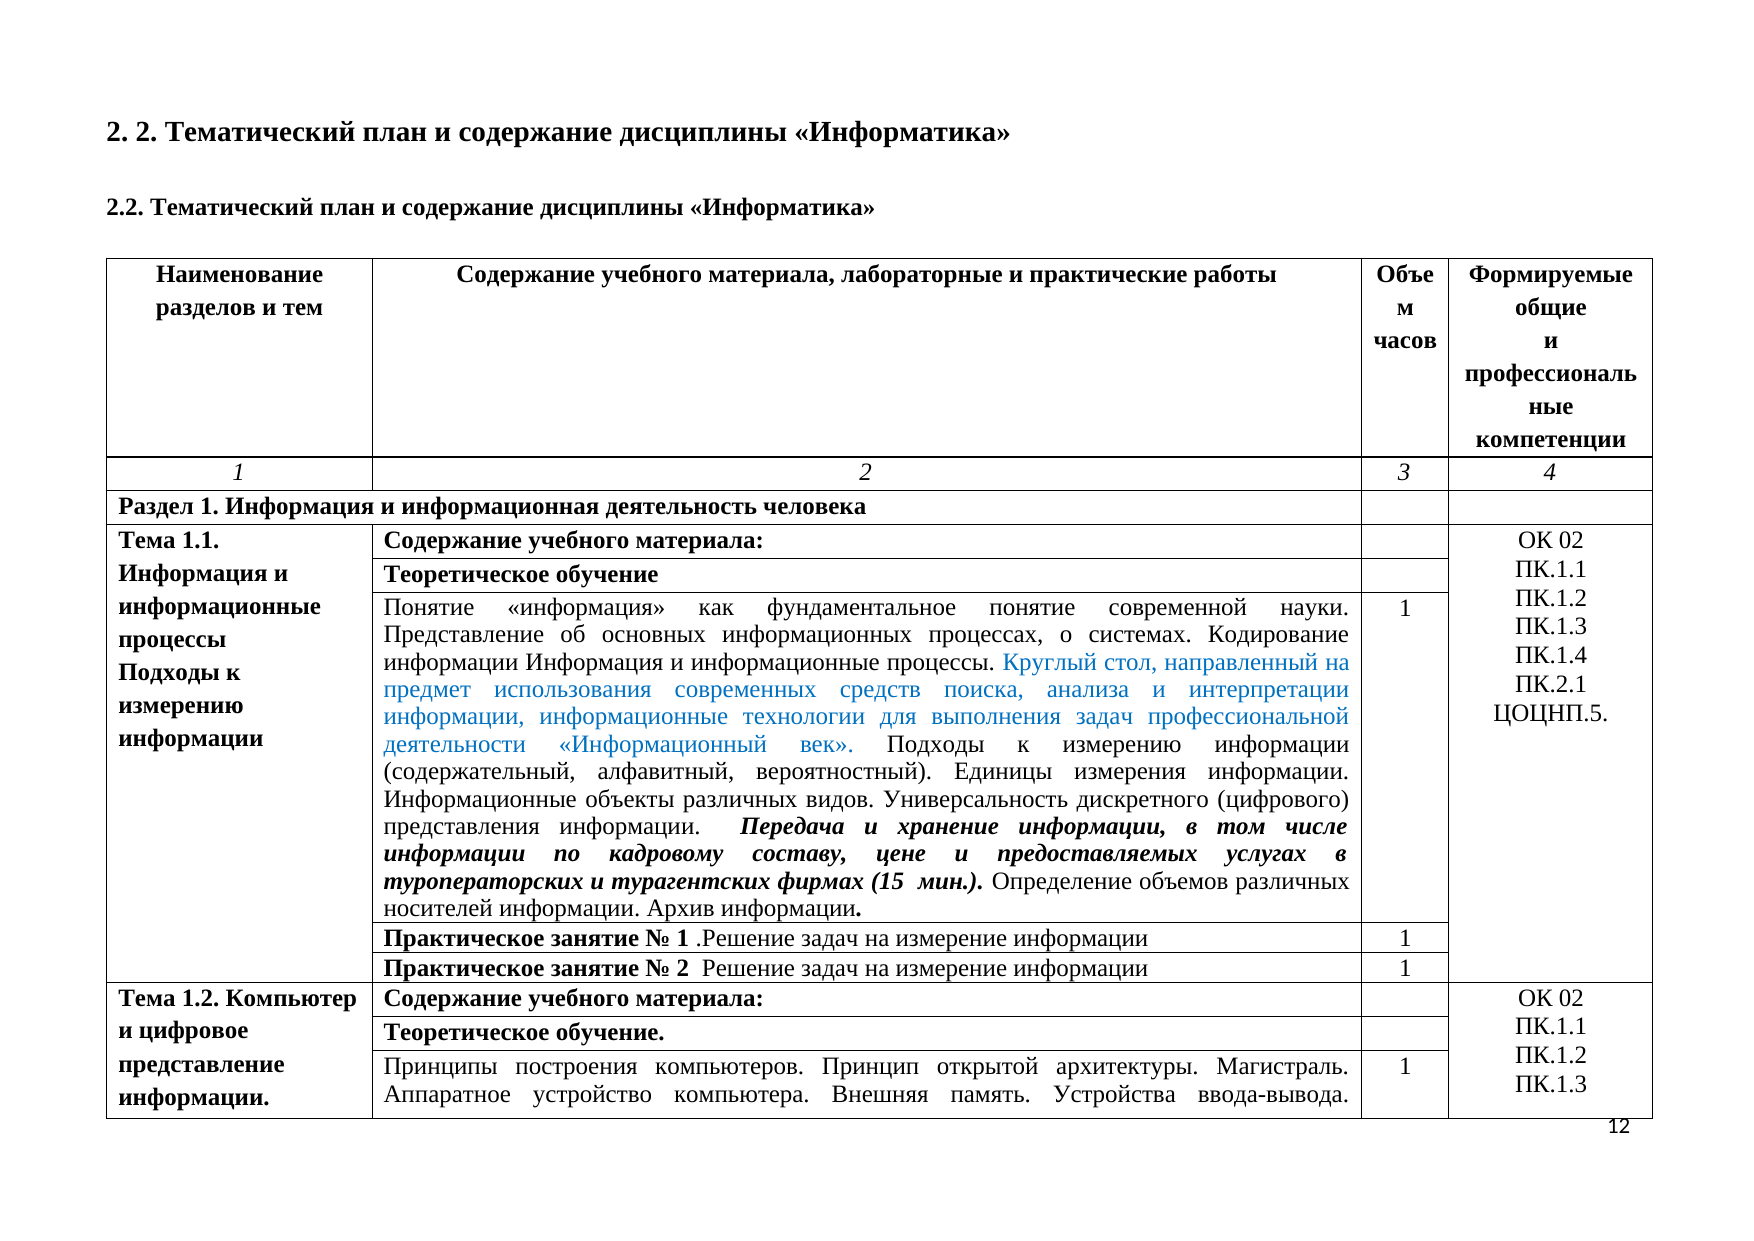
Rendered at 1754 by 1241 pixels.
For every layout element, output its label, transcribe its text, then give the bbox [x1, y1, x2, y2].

table_cell ОК 02 ПК.1.1 ПК.1.2 ПК.1.3 ПК.1.4 ПК.2.1 ЦОЦНП.5. [1449, 525, 1652, 982]
table_cell Тема 1.2. Компьютер и цифровое представление информации. Устройство компьютера. Кодирование информации. Системы счисления [107, 983, 372, 1118]
table_cell Содержание учебного материала: [373, 983, 1361, 1016]
table_cell 3 [1362, 458, 1448, 490]
table_header Объем часов [1362, 259, 1448, 456]
table_cell Понятие «информация» как фундаментальное понятие современной науки. Представление об основных информационных процессах, о системах. Кодирование информации Информация и информационные процессы. Круглый стол, направленный на предмет использования современных средств поиска, анализа и интерпретации информации, информационные технологии для выполнения задач профессиональной деятельности «Информационный век». Подходы к измерению информации (содержательный, алфавитный, вероятностный). Единицы измерения информации. Информационные объекты различных видов. Универсальность дискретного (цифрового) представления информации. Передача и хранение информации, в том числе информации по кадровому составу, цене и предоставляемых услугах в туроператорских и турагентских фирмах (15 мин.). Определение объемов различных носителей информации. Архив информации. [373, 593, 1361, 922]
table_cell [1362, 525, 1448, 558]
table_cell [1362, 559, 1448, 592]
table_cell Теоретическое обучение [373, 559, 1361, 592]
table_cell Практическое занятие № 1 .Решение задач на измерение информации [373, 923, 1361, 952]
table_cell 2 [373, 458, 1361, 490]
table_cell [1362, 1017, 1448, 1050]
table_cell [1362, 491, 1448, 524]
table_cell 1 [1362, 923, 1448, 952]
table_cell 1 [107, 458, 372, 490]
table_cell Тема 1.1. Информация и информационные процессы Подходы к измерению информации [107, 525, 372, 982]
table_header Содержание учебного материала, лабораторные и практические работы [373, 259, 1361, 456]
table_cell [373, 1051, 1361, 1118]
table_cell Раздел 1. Информация и информационная деятельность человека [107, 491, 1361, 524]
table_cell 1 [1362, 953, 1448, 982]
table_cell [1449, 491, 1652, 524]
table_header Наименование разделов и тем [107, 259, 372, 456]
text 2.2. Тематический план и содержание дисциплины «Информатика» [106, 192, 1652, 220]
table_cell [1362, 983, 1448, 1016]
text 2. 2. Тематический план и содержание дисциплины «Информатика» [106, 114, 1652, 148]
table_cell 4 [1449, 458, 1652, 490]
table_cell ОК 02 ПК.1.1 ПК.1.2 ПК.1.3 ПК.1.4 ПК.2.1 [1449, 983, 1652, 1118]
table_cell Теоретическое обучение. [373, 1017, 1361, 1050]
table_cell Практическое занятие № 2 Решение задач на измерение информации [373, 953, 1361, 982]
table_cell 1 [1362, 1051, 1448, 1118]
table_cell Содержание учебного материала: [373, 525, 1361, 558]
table_cell 1 [1362, 593, 1448, 922]
table_header Формируемые общие и профессиональные компетенции [1449, 259, 1652, 456]
